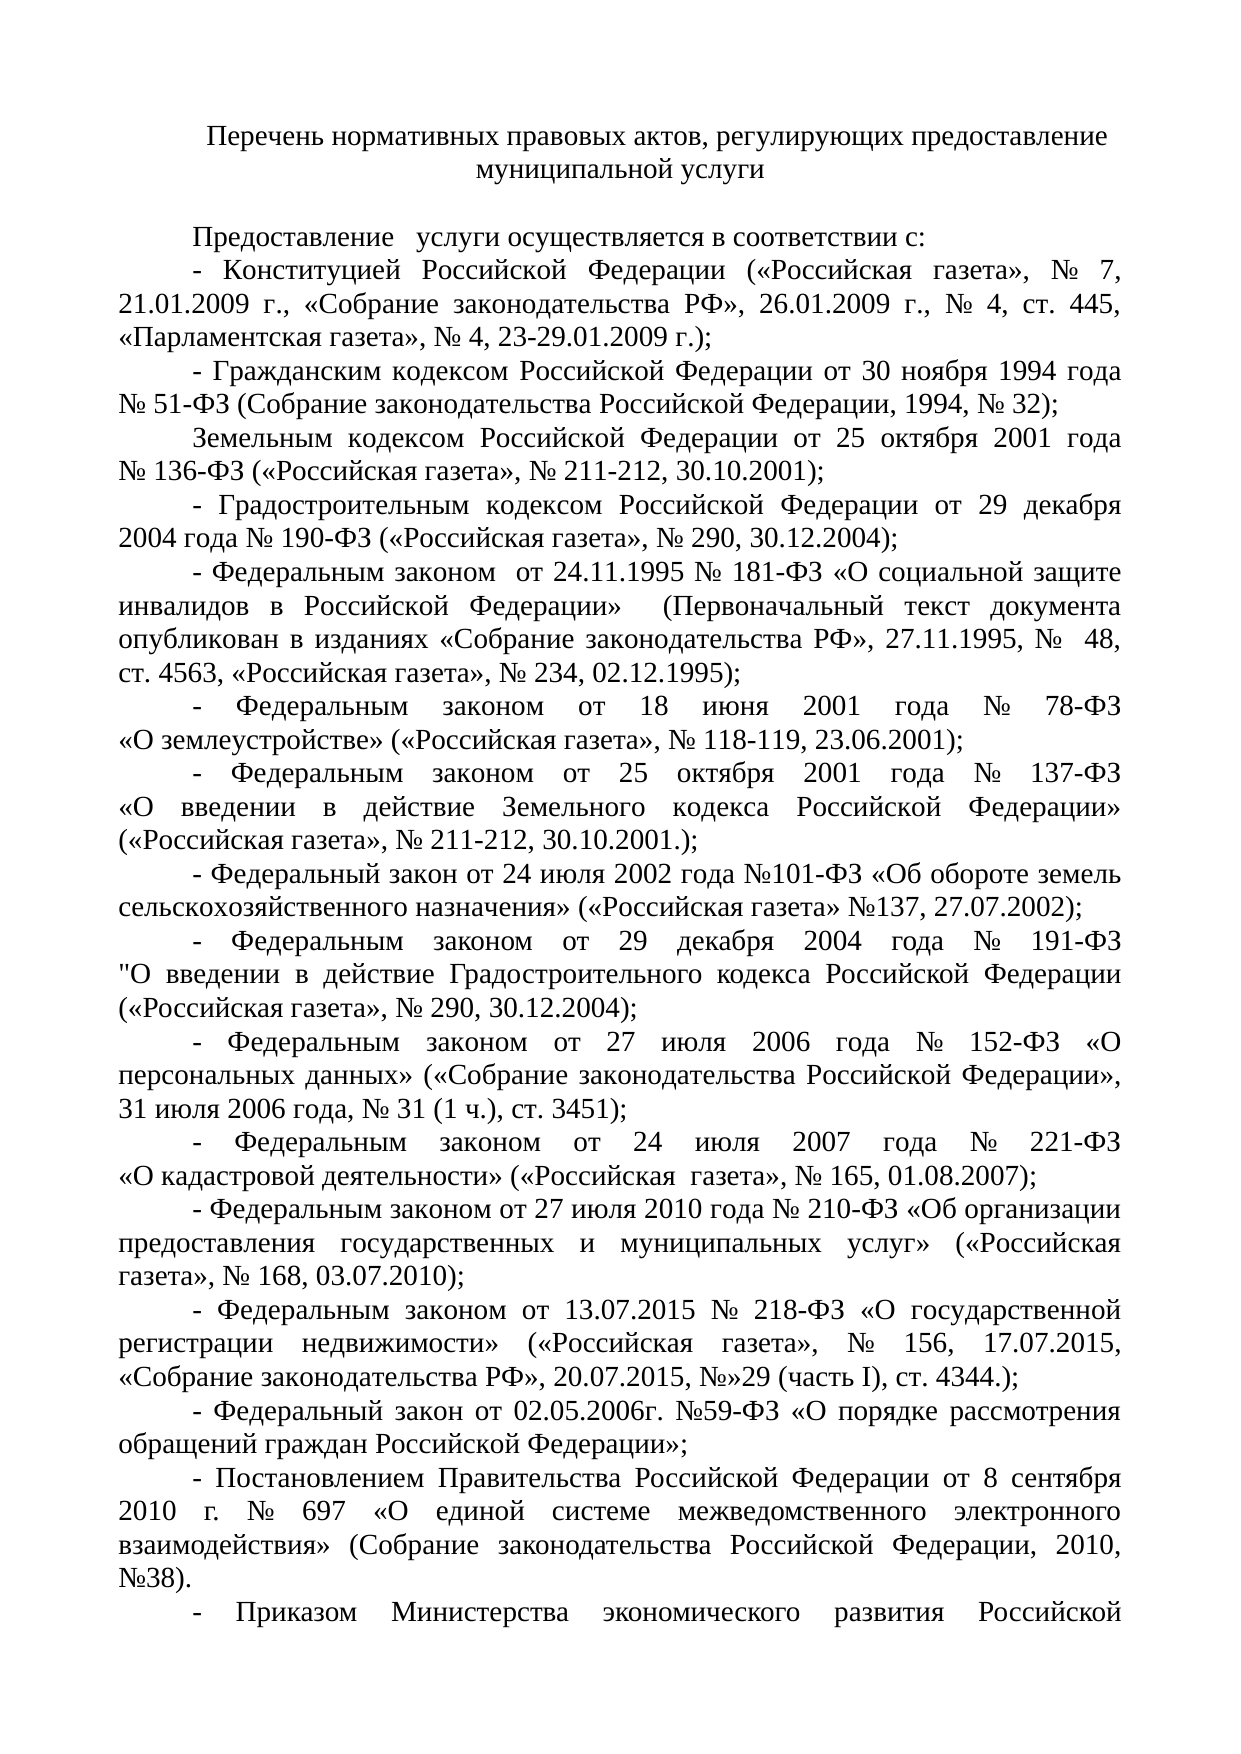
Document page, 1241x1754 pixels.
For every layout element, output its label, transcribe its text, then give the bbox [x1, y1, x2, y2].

text Земельным кодексом Российской Федерации от 25 октября 2001 года № 136-ФЗ («Российская газета», № 211-212, 30.10.2001); [118, 420, 1122, 487]
text - Федеральным законом от 24 июля 2007 года № 221-ФЗ «О кадастровой деятельности» («Российская газета», № 165, 01.08.2007); [118, 1124, 1122, 1191]
text - Постановлением Правительства Российской Федерации от 8 сентября 2010 г. № 697 «О единой системе межведомственного электронного взаимодействия» (Собрание законодательства Российской Федерации, 2010, №38). [118, 1460, 1122, 1594]
text - Градостроительным кодексом Российской Федерации от 29 декабря 2004 года № 190-ФЗ («Российская газета», № 290, 30.12.2004); [118, 487, 1122, 554]
text - Федеральным законом от 13.07.2015 № 218-ФЗ «О государственной регистрации недвижимости» («Российская газета», № 156, 17.07.2015, «Собрание законодательства РФ», 20.07.2015, №»29 (часть I), ст. 4344.); [118, 1292, 1122, 1393]
text - Федеральным законом от 18 июня 2001 года № 78-ФЗ «О землеустройстве» («Российская газета», № 118-119, 23.06.2001); [118, 688, 1122, 755]
text - Федеральным законом от 24.11.1995 № 181-ФЗ «О социальной защите инвалидов в Российской Федерации» (Первоначальный текст документа опубликован в изданиях «Собрание законодательства РФ», 27.11.1995, № 48, ст. 4563, «Российская газета», № 234, 02.12.1995); [118, 554, 1122, 688]
text - Гражданским кодексом Российской Федерации от 30 ноября 1994 года № 51-ФЗ (Собрание законодательства Российской Федерации, 1994, № 32); [118, 353, 1122, 420]
text Предоставление услуги осуществляется в соответствии с: [118, 219, 1122, 252]
text - Федеральным законом от 25 октября 2001 года № 137-ФЗ «О введении в действие Земельного кодекса Российской Федерации» («Российская газета», № 211-212, 30.10.2001.); [118, 755, 1122, 856]
text - Федеральным законом от 27 июля 2010 года № 210-ФЗ «Об организации предоставления государственных и муниципальных услуг» («Российская газета», № 168, 03.07.2010); [118, 1191, 1122, 1292]
text Перечень нормативных правовых актов, регулирующих предоставление муниципальной услуги [118, 118, 1122, 185]
text - Федеральный закон от 02.05.2006г. №59-ФЗ «О порядке рассмотрения обращений граждан Российской Федерации»; [118, 1393, 1122, 1460]
text - Федеральный закон от 24 июля 2002 года №101-ФЗ «Об обороте земель сельскохозяйственного назначения» («Российская газета» №137, 27.07.2002); [118, 856, 1122, 923]
text - Конституцией Российской Федерации («Российская газета», № 7, 21.01.2009 г., «Собрание законодательства РФ», 26.01.2009 г., № 4, ст. 445, «Парламентская газета», № 4, 23-29.01.2009 г.); [118, 252, 1122, 353]
text - Федеральным законом от 29 декабря 2004 года № 191-ФЗ "О введении в действие Градостроительного кодекса Российской Федерации («Российская газета», № 290, 30.12.2004); [118, 923, 1122, 1024]
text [118, 1594, 1122, 1627]
text - Федеральным законом от 27 июля 2006 года № 152-ФЗ «О персональных данных» («Собрание законодательства Российской Федерации», 31 июля 2006 года, № 31 (1 ч.), ст. 3451); [118, 1024, 1122, 1124]
